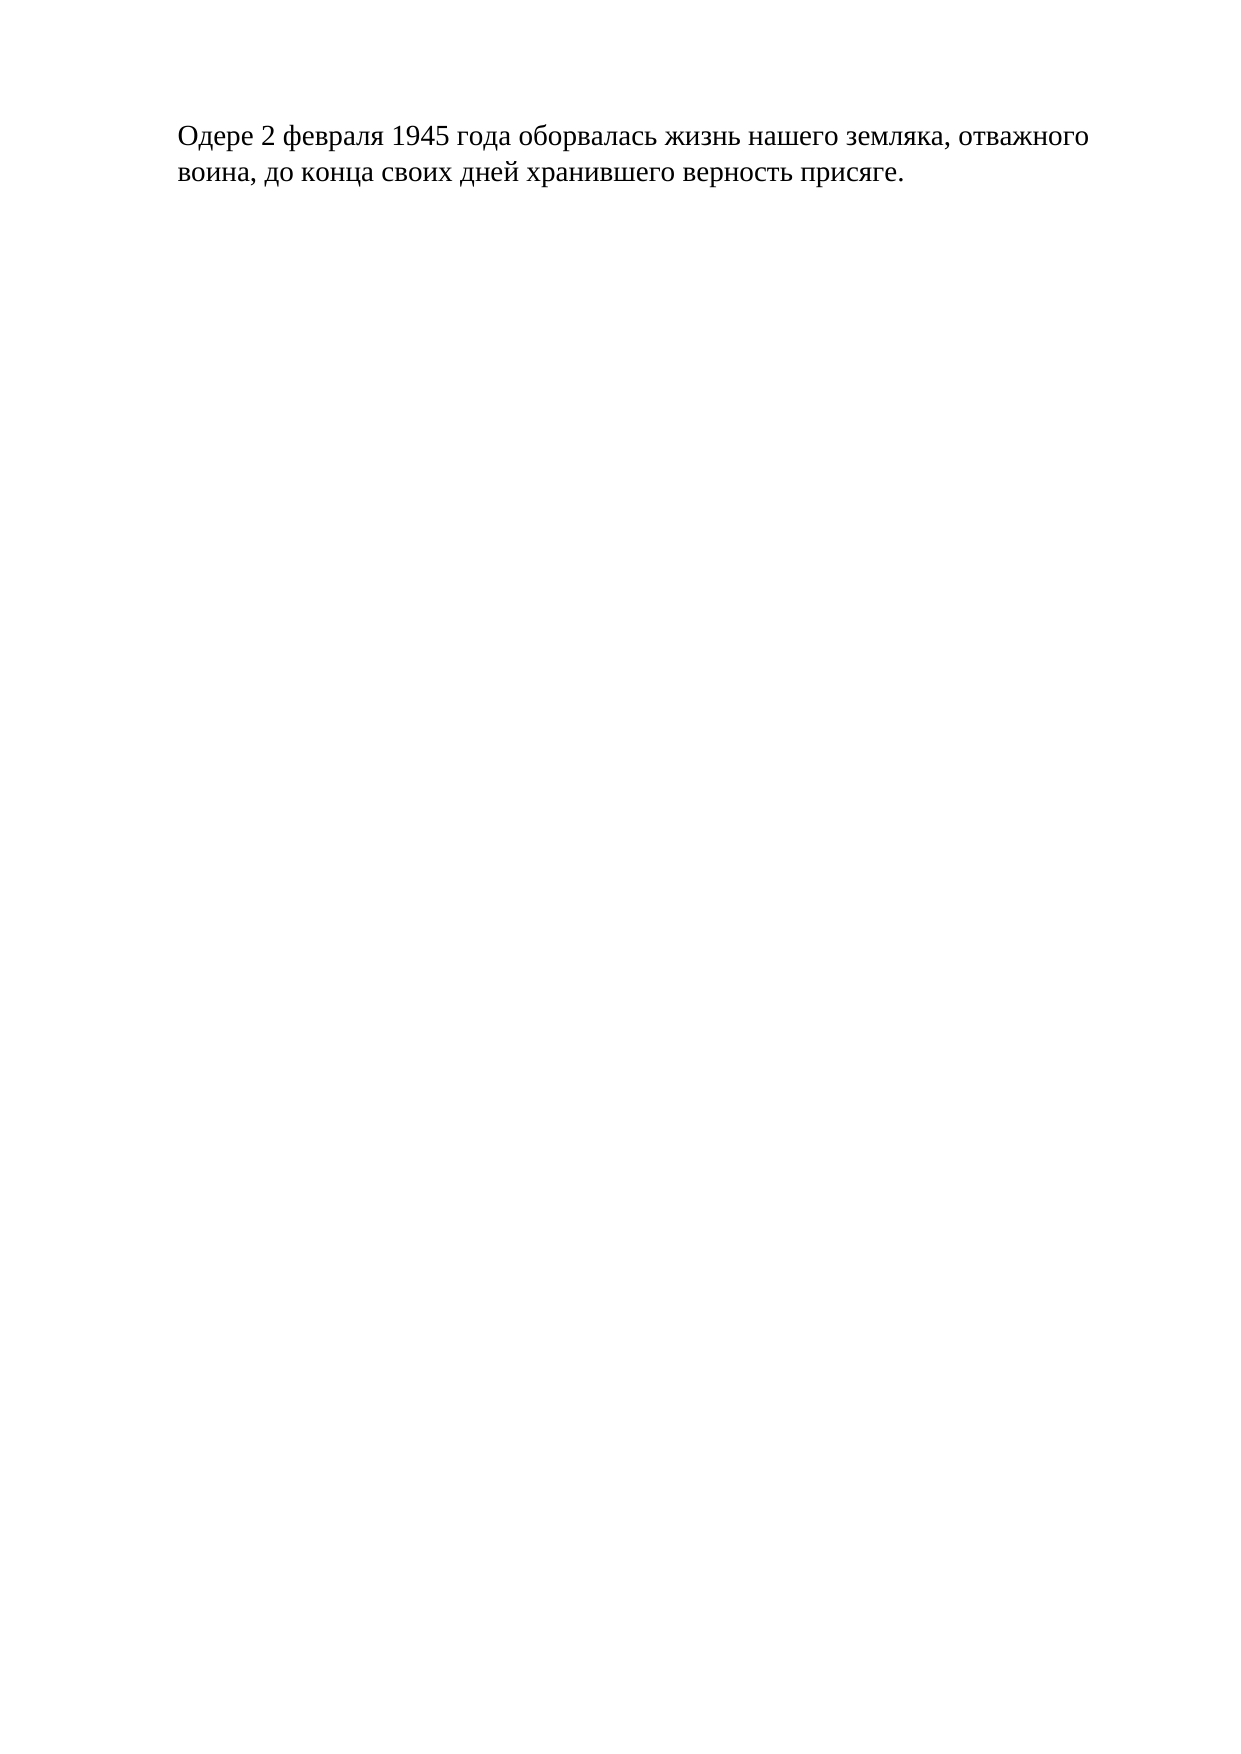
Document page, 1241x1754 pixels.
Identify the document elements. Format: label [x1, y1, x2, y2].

text [177, 118, 1152, 188]
